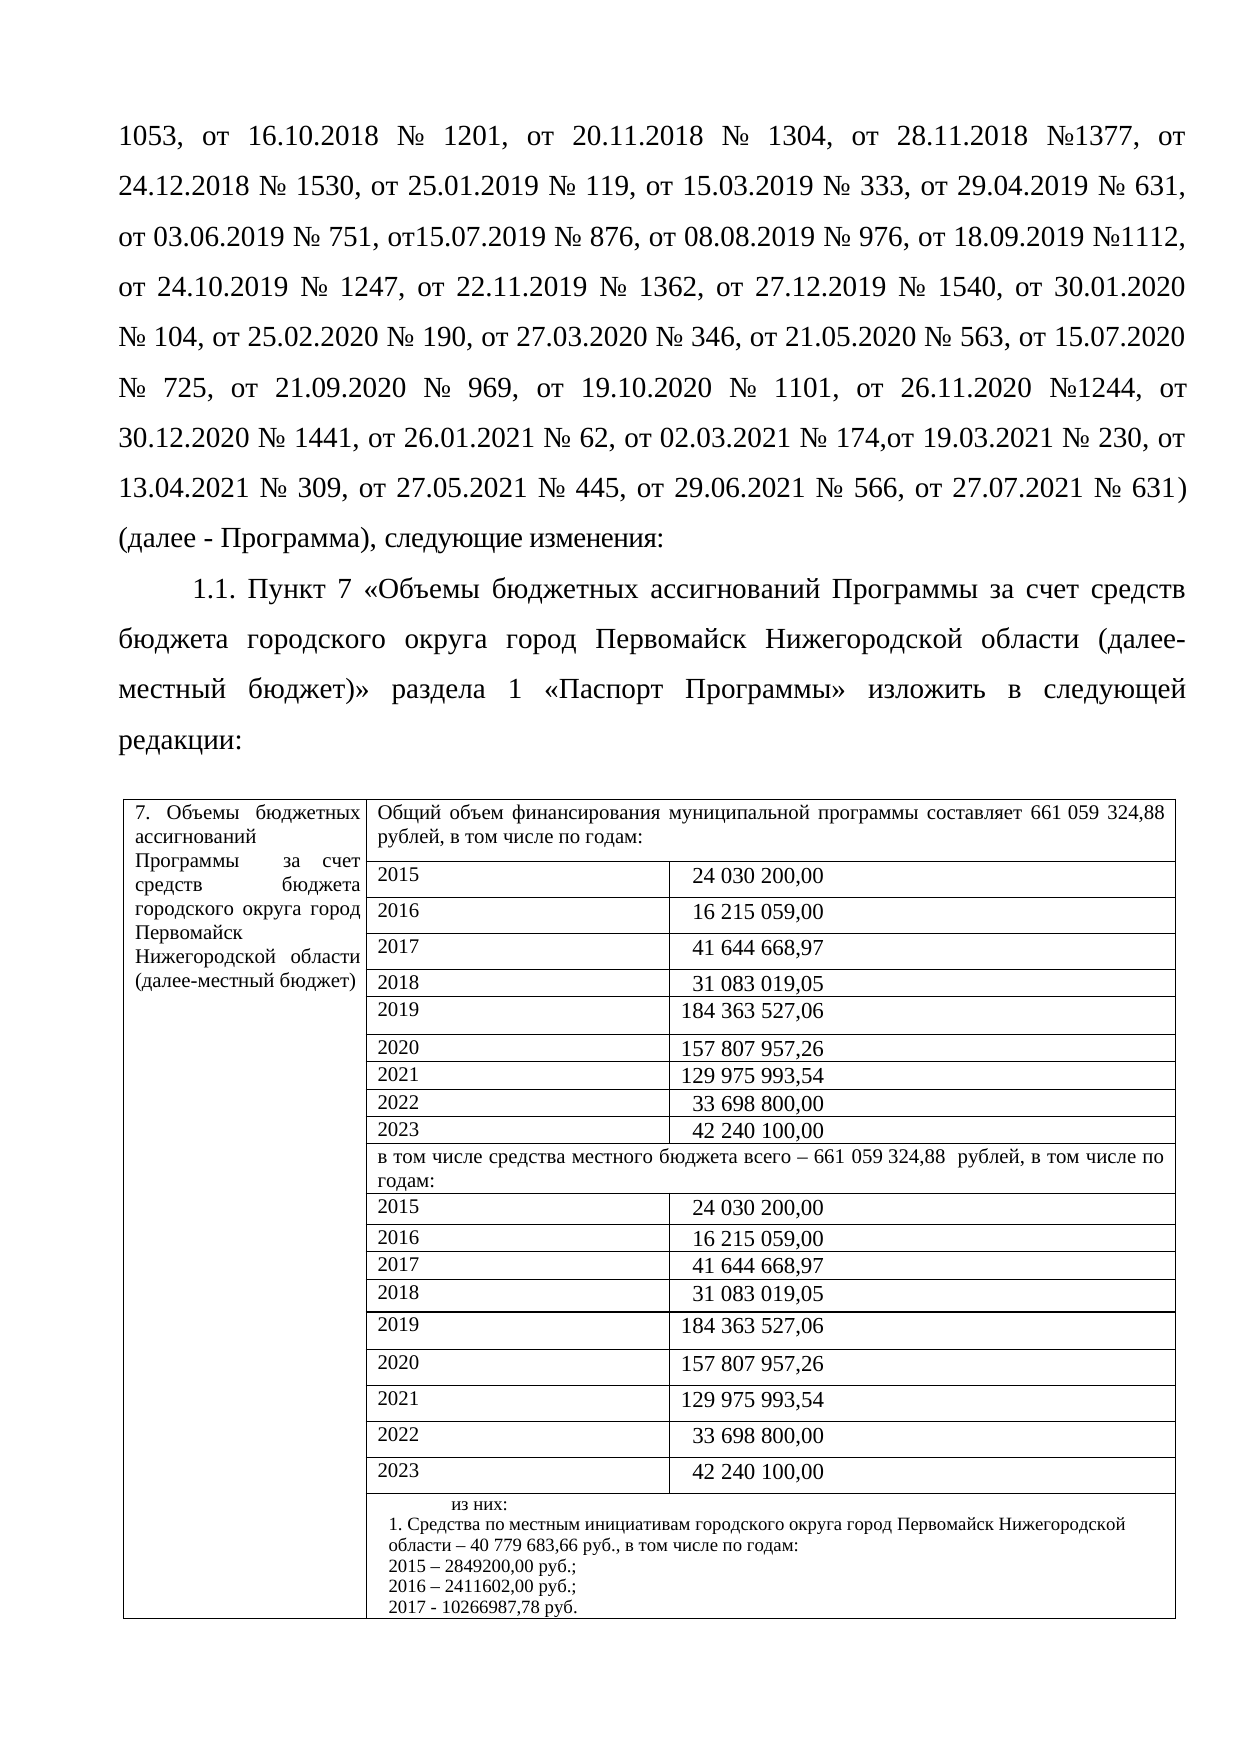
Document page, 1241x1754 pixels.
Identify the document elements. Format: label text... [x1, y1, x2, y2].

table_cell 2017 [367, 1252, 669, 1278]
table_cell 2019 [367, 997, 669, 1034]
table_cell 2021 [367, 1062, 669, 1088]
table_cell 2017 [367, 934, 669, 969]
text 1.1. Пункт 7 «Объемы бюджетных ассигнований Программы за счет средств бюджета городского округа город Первомайск Нижегородской области (далее-местный бюджет)» раздела 1 «Паспорт Программы» изложить в следующей редакции: [118, 571, 1187, 755]
table_cell 2022 [367, 1422, 669, 1457]
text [118, 118, 1187, 554]
table_cell 31 083 019,05 [670, 970, 1175, 996]
table_cell 33 698 800,00 [670, 1090, 1175, 1116]
table_cell 2023 [367, 1458, 669, 1493]
table_cell 24 030 200,00 [670, 1194, 1175, 1224]
table_cell 2021 [367, 1386, 669, 1421]
table_cell 2016 [367, 1225, 669, 1251]
table_cell 41 644 668,97 [670, 1252, 1175, 1278]
table_cell в том числе средства местного бюджета всего – 661 059 324,88 рублей, в том числе по годам: [367, 1144, 1175, 1192]
table_header 7. Объемы бюджетных ассигнований Программы за счет средств бюджета городского округа город Первомайск Нижегородской области (далее-местный бюджет) [124, 800, 366, 1617]
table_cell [367, 1494, 1175, 1617]
table_cell 184 363 527,06 [670, 997, 1175, 1034]
table_cell 31 083 019,05 [670, 1280, 1175, 1311]
table_cell 184 363 527,06 [670, 1313, 1175, 1349]
table_cell 2022 [367, 1090, 669, 1116]
table_cell 42 240 100,00 [670, 1117, 1175, 1143]
table_cell 129 975 993,54 [670, 1062, 1175, 1088]
table_cell 33 698 800,00 [670, 1422, 1175, 1457]
table_cell 2018 [367, 1280, 669, 1311]
table_cell 2023 [367, 1117, 669, 1143]
table_cell 2020 [367, 1350, 669, 1385]
table_header Общий объем финансирования муниципальной программы составляет 661 059 324,88 рублей, в том числе по годам: [367, 800, 1175, 861]
table_cell 24 030 200,00 [670, 862, 1175, 897]
table_cell 157 807 957,26 [670, 1350, 1175, 1385]
table_cell 42 240 100,00 [670, 1458, 1175, 1493]
table_cell 16 215 059,00 [670, 1225, 1175, 1251]
table_cell 2015 [367, 1194, 669, 1224]
table_cell 2018 [367, 970, 669, 996]
table_cell 129 975 993,54 [670, 1386, 1175, 1421]
table_cell 2020 [367, 1035, 669, 1061]
table_cell 2016 [367, 898, 669, 933]
table_cell 2015 [367, 862, 669, 897]
table_cell 2019 [367, 1313, 669, 1349]
table_cell 16 215 059,00 [670, 898, 1175, 933]
table_cell 157 807 957,26 [670, 1035, 1175, 1061]
table_cell 41 644 668,97 [670, 934, 1175, 969]
